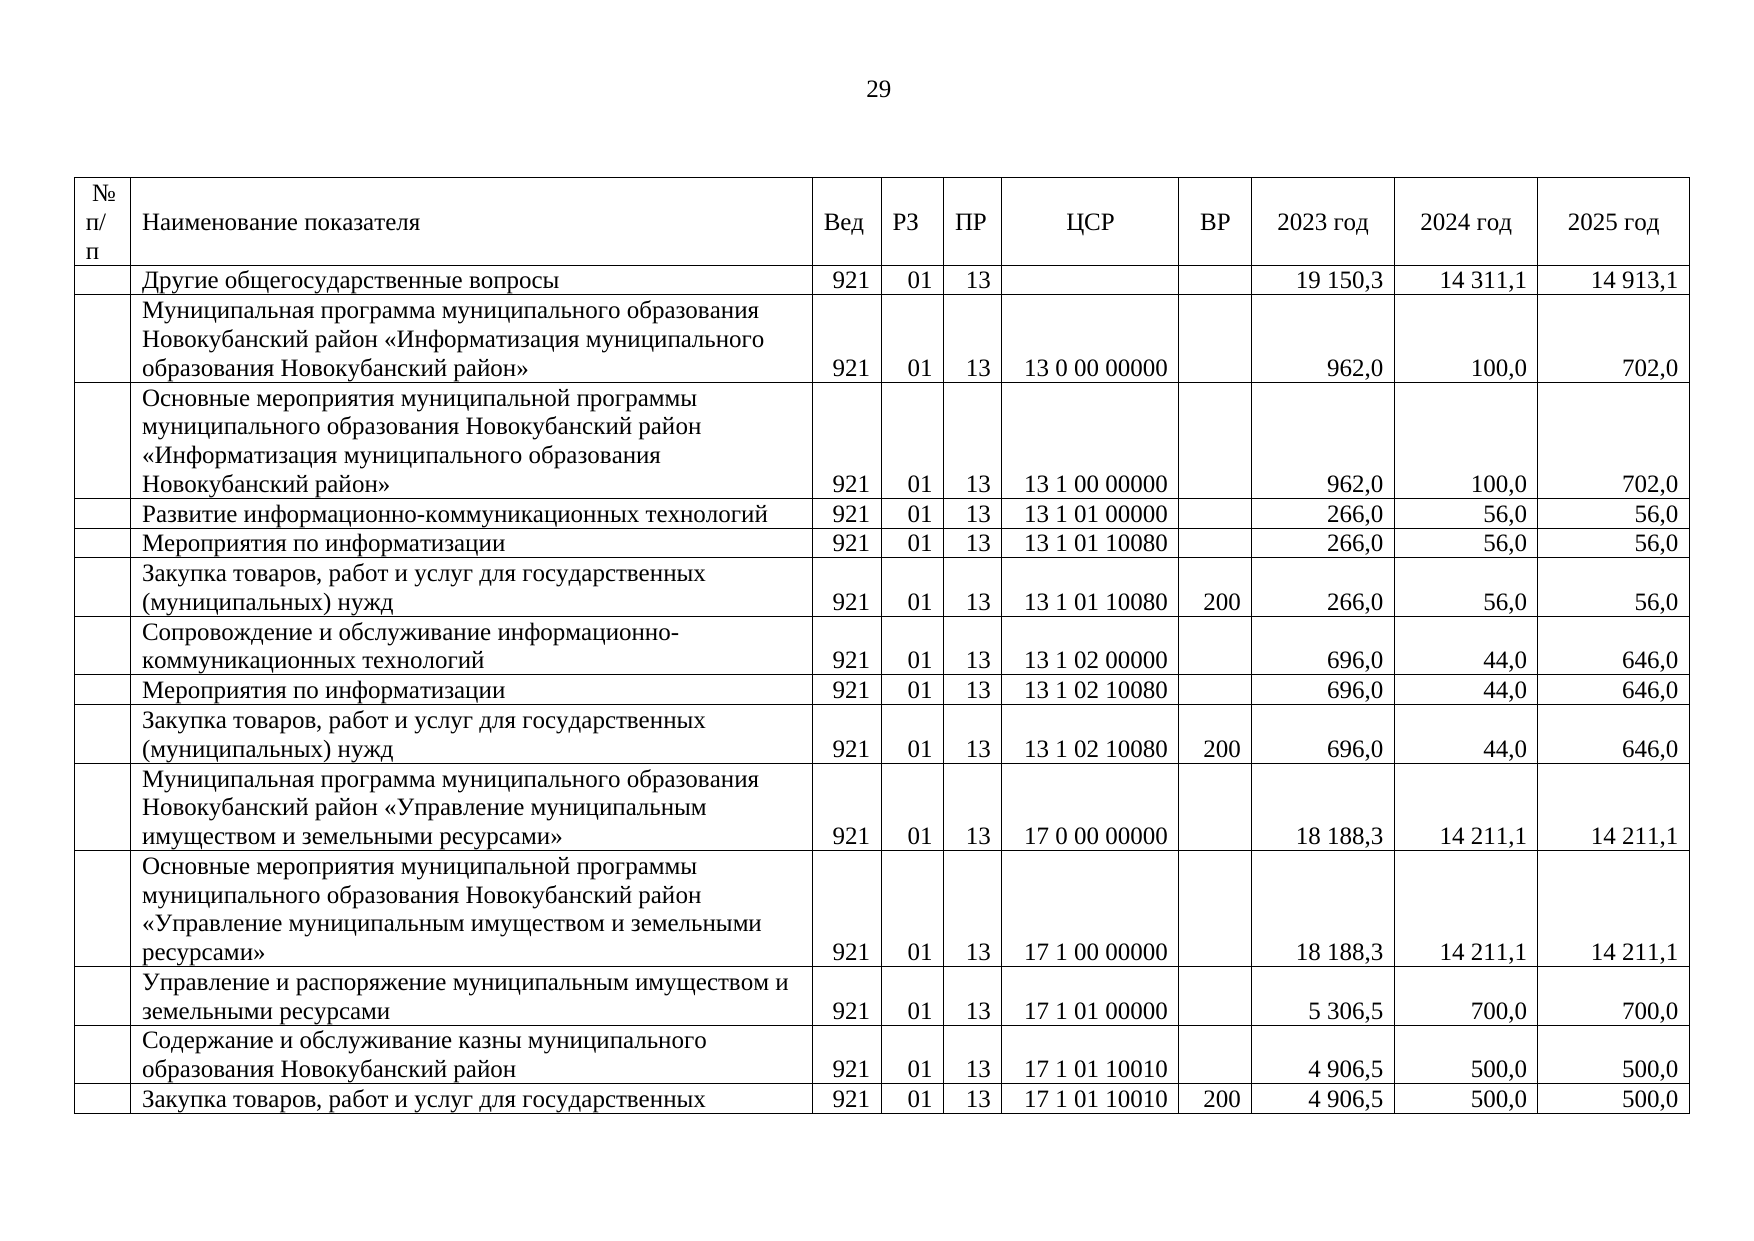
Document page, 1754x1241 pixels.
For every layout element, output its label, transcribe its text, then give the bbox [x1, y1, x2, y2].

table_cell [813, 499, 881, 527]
table_header РЗ [882, 178, 943, 264]
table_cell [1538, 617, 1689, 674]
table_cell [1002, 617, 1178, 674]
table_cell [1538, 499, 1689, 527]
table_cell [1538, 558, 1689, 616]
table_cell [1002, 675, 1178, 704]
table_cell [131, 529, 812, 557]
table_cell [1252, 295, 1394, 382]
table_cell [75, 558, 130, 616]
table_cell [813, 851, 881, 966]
table_header Вед [813, 178, 881, 264]
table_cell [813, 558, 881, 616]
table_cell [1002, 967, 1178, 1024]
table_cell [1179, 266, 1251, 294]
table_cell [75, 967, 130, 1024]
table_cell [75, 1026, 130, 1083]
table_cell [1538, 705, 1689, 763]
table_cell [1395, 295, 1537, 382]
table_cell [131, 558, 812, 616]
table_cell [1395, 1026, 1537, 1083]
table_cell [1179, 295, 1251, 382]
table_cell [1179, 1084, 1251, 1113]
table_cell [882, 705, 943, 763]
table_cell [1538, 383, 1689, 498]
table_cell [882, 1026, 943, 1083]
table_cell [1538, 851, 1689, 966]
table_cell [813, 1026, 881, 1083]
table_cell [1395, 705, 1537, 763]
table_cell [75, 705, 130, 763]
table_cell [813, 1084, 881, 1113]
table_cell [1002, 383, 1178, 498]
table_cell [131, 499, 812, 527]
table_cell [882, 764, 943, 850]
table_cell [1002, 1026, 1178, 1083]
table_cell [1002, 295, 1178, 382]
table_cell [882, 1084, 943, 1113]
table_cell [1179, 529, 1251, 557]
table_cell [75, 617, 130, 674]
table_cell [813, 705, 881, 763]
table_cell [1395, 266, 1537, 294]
table_header ПР [944, 178, 1001, 264]
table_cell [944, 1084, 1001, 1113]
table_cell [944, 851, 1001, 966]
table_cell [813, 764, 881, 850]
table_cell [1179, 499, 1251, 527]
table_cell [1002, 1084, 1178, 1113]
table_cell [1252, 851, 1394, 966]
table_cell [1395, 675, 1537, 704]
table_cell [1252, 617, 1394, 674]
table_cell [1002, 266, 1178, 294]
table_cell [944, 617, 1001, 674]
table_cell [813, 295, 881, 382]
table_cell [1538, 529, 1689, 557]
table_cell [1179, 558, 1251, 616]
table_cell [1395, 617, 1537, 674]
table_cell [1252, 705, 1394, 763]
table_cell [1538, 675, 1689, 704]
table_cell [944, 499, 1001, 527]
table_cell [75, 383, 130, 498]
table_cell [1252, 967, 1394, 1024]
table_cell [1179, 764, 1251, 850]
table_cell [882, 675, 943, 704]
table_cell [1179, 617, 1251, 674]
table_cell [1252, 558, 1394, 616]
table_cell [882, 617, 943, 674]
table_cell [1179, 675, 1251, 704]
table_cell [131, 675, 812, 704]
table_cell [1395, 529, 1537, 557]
table_header 2023 год [1252, 178, 1394, 264]
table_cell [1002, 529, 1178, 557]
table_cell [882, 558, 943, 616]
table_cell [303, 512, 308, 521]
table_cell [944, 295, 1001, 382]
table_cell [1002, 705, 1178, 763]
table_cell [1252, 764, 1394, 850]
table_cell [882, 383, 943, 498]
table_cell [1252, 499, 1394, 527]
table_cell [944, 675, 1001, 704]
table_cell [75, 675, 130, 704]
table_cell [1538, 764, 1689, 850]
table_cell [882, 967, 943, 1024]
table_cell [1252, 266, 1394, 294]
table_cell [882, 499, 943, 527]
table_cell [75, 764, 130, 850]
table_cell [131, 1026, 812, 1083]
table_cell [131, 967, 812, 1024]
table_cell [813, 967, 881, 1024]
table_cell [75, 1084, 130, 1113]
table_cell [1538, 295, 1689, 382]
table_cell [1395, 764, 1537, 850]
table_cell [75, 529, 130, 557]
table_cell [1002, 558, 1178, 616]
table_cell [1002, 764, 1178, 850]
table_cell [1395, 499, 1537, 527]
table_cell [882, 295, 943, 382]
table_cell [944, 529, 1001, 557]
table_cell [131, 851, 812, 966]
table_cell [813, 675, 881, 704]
table_header 2024 год [1395, 178, 1537, 264]
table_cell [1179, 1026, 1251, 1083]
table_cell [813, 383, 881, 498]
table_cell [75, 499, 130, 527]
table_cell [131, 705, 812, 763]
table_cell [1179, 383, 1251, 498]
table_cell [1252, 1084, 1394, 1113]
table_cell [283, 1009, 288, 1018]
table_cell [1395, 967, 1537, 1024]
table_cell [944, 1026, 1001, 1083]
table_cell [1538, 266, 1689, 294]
table_header ЦСР [1002, 178, 1178, 264]
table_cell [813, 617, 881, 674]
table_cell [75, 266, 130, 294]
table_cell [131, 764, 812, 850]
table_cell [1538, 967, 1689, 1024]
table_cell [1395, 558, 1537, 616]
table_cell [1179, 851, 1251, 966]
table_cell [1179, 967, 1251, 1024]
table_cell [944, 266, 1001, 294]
table_header № п/п [75, 178, 130, 264]
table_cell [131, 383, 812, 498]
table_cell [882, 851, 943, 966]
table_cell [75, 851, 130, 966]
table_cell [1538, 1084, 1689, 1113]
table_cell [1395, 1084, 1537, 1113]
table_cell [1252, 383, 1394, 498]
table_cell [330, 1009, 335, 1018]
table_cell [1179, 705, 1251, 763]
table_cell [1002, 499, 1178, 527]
table_header Наименование показателя [131, 178, 812, 264]
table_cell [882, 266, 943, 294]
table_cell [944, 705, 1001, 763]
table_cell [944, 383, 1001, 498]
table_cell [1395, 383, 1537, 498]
table_header 2025 год [1538, 178, 1689, 264]
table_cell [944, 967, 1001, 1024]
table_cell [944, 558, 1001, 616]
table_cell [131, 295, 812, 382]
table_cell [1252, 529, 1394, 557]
table_header ВР [1179, 178, 1251, 264]
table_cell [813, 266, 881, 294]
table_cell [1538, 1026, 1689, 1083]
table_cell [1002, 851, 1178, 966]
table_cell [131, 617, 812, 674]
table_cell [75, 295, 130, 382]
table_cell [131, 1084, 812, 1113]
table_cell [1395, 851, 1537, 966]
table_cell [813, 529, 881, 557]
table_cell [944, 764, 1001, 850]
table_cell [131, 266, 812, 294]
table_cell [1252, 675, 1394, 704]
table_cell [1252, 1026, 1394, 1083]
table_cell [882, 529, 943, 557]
